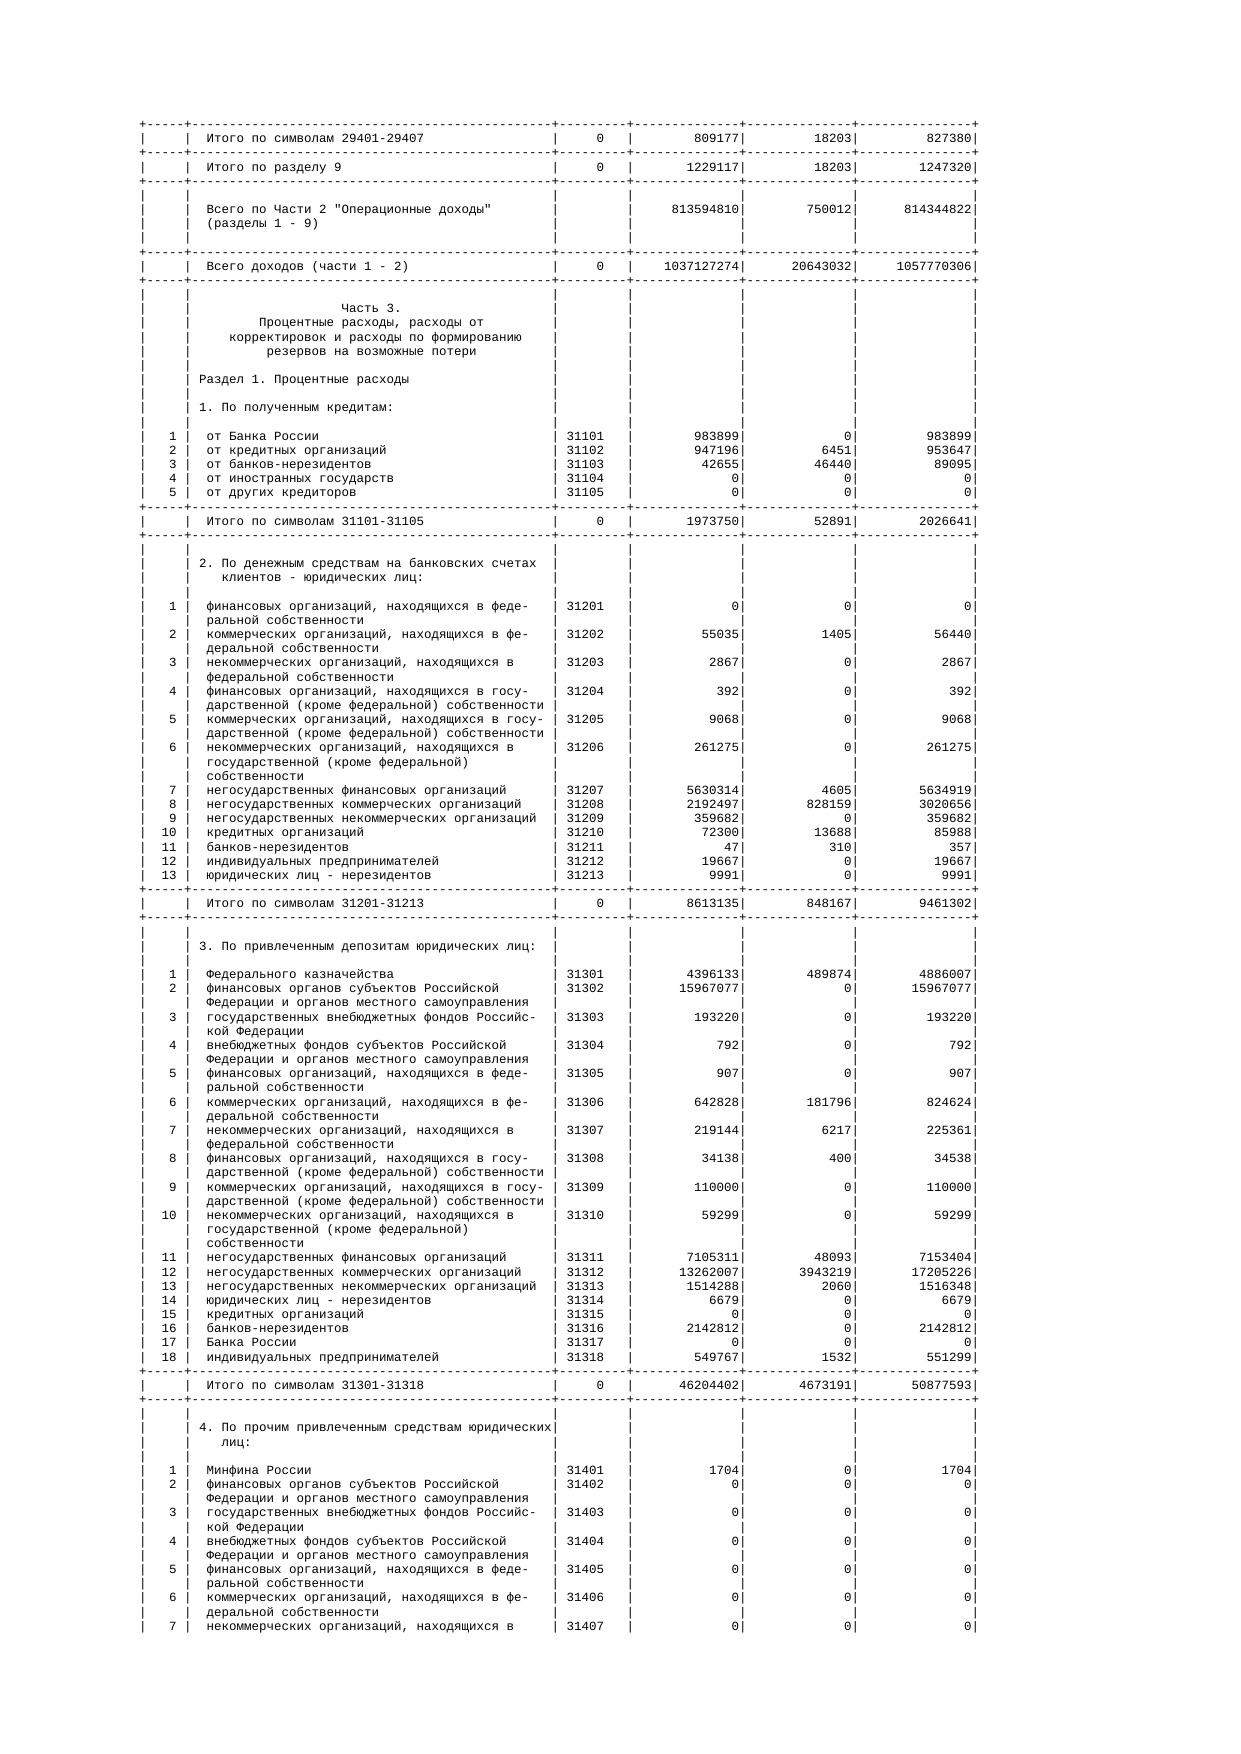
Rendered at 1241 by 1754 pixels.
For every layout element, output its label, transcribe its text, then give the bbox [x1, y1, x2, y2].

text | 1 | Минфина России | 31401 | 1704| 0| 1704| [139, 1464, 1101, 1478]
text | | | | | | | [139, 231, 1101, 246]
text +-----+------------------------------------------------+---------+--------------+--------------+---------------+ [139, 1365, 1101, 1379]
text | | собственности | | | | | [139, 770, 1101, 784]
text | 4 | от иностранных государств | 31104 | 0| 0| 0| [139, 472, 1101, 486]
text | 10 | кредитных организаций | 31210 | 72300| 13688| 85988| [139, 826, 1101, 841]
text | | Федерации и органов местного самоуправления | | | | | [139, 1549, 1101, 1563]
text +-----+------------------------------------------------+---------+--------------+--------------+---------------+ [139, 529, 1101, 543]
text | 3 | государственных внебюджетных фондов Российс- | 31403 | 0| 0| 0| [139, 1506, 1101, 1521]
text | | дарственной (кроме федеральной) собственности | | | | | [139, 699, 1101, 713]
text +-----+------------------------------------------------+---------+--------------+--------------+---------------+ [139, 1393, 1101, 1407]
text | 13 | негосударственных некоммерческих организаций | 31313 | 1514288| 2060| 1516348| [139, 1280, 1101, 1294]
text | | федеральной собственности | | | | | [139, 1138, 1101, 1152]
text | | ральной собственности | | | | | [139, 614, 1101, 628]
text | | Итого по символам 31301-31318 | 0 | 46204402| 4673191| 50877593| [139, 1379, 1101, 1393]
text | | деральной собственности | | | | | [139, 1606, 1101, 1620]
text | | дарственной (кроме федеральной) собственности | | | | | [139, 1166, 1101, 1181]
text | | Федерации и органов местного самоуправления | | | | | [139, 996, 1101, 1011]
text | | Всего по Части 2 "Операционные доходы" | | 813594810| 750012| 814344822| [139, 203, 1101, 217]
text | | дарственной (кроме федеральной) собственности | | | | | [139, 727, 1101, 741]
text | | 4. По прочим привлеченным средствам юридических| | | | | [139, 1421, 1101, 1436]
text +-----+------------------------------------------------+---------+--------------+--------------+---------------+ [139, 175, 1101, 189]
text | 11 | негосударственных финансовых организаций | 31311 | 7105311| 48093| 7153404| [139, 1251, 1101, 1266]
text | 10 | некоммерческих организаций, находящихся в | 31310 | 59299| 0| 59299| [139, 1209, 1101, 1223]
text | | | | | | | [139, 416, 1101, 430]
text | 17 | Банка России | 31317 | 0| 0| 0| [139, 1336, 1101, 1351]
text | | | | | | | [139, 387, 1101, 401]
text | | | | | | | [139, 189, 1101, 203]
text | | Всего доходов (части 1 - 2) | 0 | 1037127274| 20643032| 1057770306| [139, 260, 1101, 274]
text | 6 | коммерческих организаций, находящихся в фе- | 31406 | 0| 0| 0| [139, 1591, 1101, 1606]
text | 18 | индивидуальных предпринимателей | 31318 | 549767| 1532| 551299| [139, 1351, 1101, 1365]
text | 1 | Федерального казначейства | 31301 | 4396133| 489874| 4886007| [139, 968, 1101, 982]
text | | | | | | | [139, 1450, 1101, 1464]
text | | | | | | | [139, 1407, 1101, 1421]
text | 7 | негосударственных финансовых организаций | 31207 | 5630314| 4605| 5634919| [139, 784, 1101, 798]
text | 8 | финансовых организаций, находящихся в госу- | 31308 | 34138| 400| 34538| [139, 1152, 1101, 1166]
text | 16 | банков-нерезидентов | 31316 | 2142812| 0| 2142812| [139, 1322, 1101, 1336]
text | | дарственной (кроме федеральной) собственности | | | | | [139, 1195, 1101, 1209]
text | 9 | коммерческих организаций, находящихся в госу- | 31309 | 110000| 0| 110000| [139, 1181, 1101, 1195]
text | | | | | | | [139, 543, 1101, 557]
text | | клиентов - юридических лиц: | | | | | [139, 571, 1101, 586]
text | | (разделы 1 - 9) | | | | | [139, 217, 1101, 231]
text | 5 | финансовых организаций, находящихся в феде- | 31405 | 0| 0| 0| [139, 1563, 1101, 1577]
text | | корректировок и расходы по формированию | | | | | [139, 331, 1101, 345]
text | | | | | | | [139, 288, 1101, 302]
text +-----+------------------------------------------------+---------+--------------+--------------+---------------+ [139, 246, 1101, 260]
text | 2 | финансовых органов субъектов Российской | 31402 | 0| 0| 0| [139, 1478, 1101, 1492]
text | 12 | индивидуальных предпринимателей | 31212 | 19667| 0| 19667| [139, 855, 1101, 869]
text | 3 | государственных внебюджетных фондов Российс- | 31303 | 193220| 0| 193220| [139, 1011, 1101, 1025]
text | | Итого по разделу 9 | 0 | 1229117| 18203| 1247320| [139, 161, 1101, 175]
text | | ральной собственности | | | | | [139, 1577, 1101, 1591]
text | | ральной собственности | | | | | [139, 1081, 1101, 1096]
text | | Итого по символам 29401-29407 | 0 | 809177| 18203| 827380| [139, 132, 1101, 146]
text | 3 | некоммерческих организаций, находящихся в | 31203 | 2867| 0| 2867| [139, 656, 1101, 671]
text | 4 | внебюджетных фондов субъектов Российской | 31304 | 792| 0| 792| [139, 1039, 1101, 1053]
text +-----+------------------------------------------------+---------+--------------+--------------+---------------+ [139, 911, 1101, 926]
text | | 1. По полученным кредитам: | | | | | [139, 401, 1101, 416]
text | | 2. По денежным средствам на банковских счетах | | | | | [139, 557, 1101, 571]
text +-----+------------------------------------------------+---------+--------------+--------------+---------------+ [139, 501, 1101, 515]
text | | собственности | | | | | [139, 1237, 1101, 1251]
text | | кой Федерации | | | | | [139, 1521, 1101, 1535]
text | | | | | | | [139, 926, 1101, 940]
text | | | | | | | [139, 954, 1101, 968]
text | | государственной (кроме федеральной) | | | | | [139, 756, 1101, 770]
text +-----+------------------------------------------------+---------+--------------+--------------+---------------+ [139, 883, 1101, 897]
text | | Раздел 1. Процентные расходы | | | | | [139, 373, 1101, 387]
text | 7 | некоммерческих организаций, находящихся в | 31407 | 0| 0| 0| [139, 1620, 1101, 1634]
text | 5 | финансовых организаций, находящихся в феде- | 31305 | 907| 0| 907| [139, 1067, 1101, 1081]
text | 4 | финансовых организаций, находящихся в госу- | 31204 | 392| 0| 392| [139, 685, 1101, 699]
text | 2 | коммерческих организаций, находящихся в фе- | 31202 | 55035| 1405| 56440| [139, 628, 1101, 642]
text | 7 | некоммерческих организаций, находящихся в | 31307 | 219144| 6217| 225361| [139, 1124, 1101, 1138]
text | 6 | коммерческих организаций, находящихся в фе- | 31306 | 642828| 181796| 824624| [139, 1096, 1101, 1110]
text | 1 | финансовых организаций, находящихся в феде- | 31201 | 0| 0| 0| [139, 600, 1101, 614]
text | | кой Федерации | | | | | [139, 1025, 1101, 1039]
text +-----+------------------------------------------------+---------+--------------+--------------+---------------+ [139, 274, 1101, 288]
text | | | | | | | [139, 359, 1101, 373]
text | 12 | негосударственных коммерческих организаций | 31312 | 13262007| 3943219| 17205226| [139, 1266, 1101, 1280]
text | | Итого по символам 31101-31105 | 0 | 1973750| 52891| 2026641| [139, 515, 1101, 529]
text | | Процентные расходы, расходы от | | | | | [139, 316, 1101, 331]
text | 9 | негосударственных некоммерческих организаций | 31209 | 359682| 0| 359682| [139, 812, 1101, 826]
text | | деральной собственности | | | | | [139, 642, 1101, 656]
text | | государственной (кроме федеральной) | | | | | [139, 1223, 1101, 1237]
text | | лиц: | | | | | [139, 1436, 1101, 1450]
text | | 3. По привлеченным депозитам юридических лиц: | | | | | [139, 940, 1101, 954]
text | 6 | некоммерческих организаций, находящихся в | 31206 | 261275| 0| 261275| [139, 741, 1101, 756]
text | 13 | юридических лиц - нерезидентов | 31213 | 9991| 0| 9991| [139, 869, 1101, 883]
text | 1 | от Банка России | 31101 | 983899| 0| 983899| [139, 430, 1101, 444]
text +-----+------------------------------------------------+---------+--------------+--------------+---------------+ [139, 146, 1101, 161]
text | 4 | внебюджетных фондов субъектов Российской | 31404 | 0| 0| 0| [139, 1535, 1101, 1549]
text | 5 | от других кредиторов | 31105 | 0| 0| 0| [139, 486, 1101, 501]
text | 15 | кредитных организаций | 31315 | 0| 0| 0| [139, 1308, 1101, 1322]
text | | Итого по символам 31201-31213 | 0 | 8613135| 848167| 9461302| [139, 897, 1101, 911]
text | | | | | | | [139, 586, 1101, 600]
text | 2 | от кредитных организаций | 31102 | 947196| 6451| 953647| [139, 444, 1101, 458]
text +-----+------------------------------------------------+---------+--------------+--------------+---------------+ [139, 118, 1101, 132]
text | | Федерации и органов местного самоуправления | | | | | [139, 1053, 1101, 1067]
text | | резервов на возможные потери | | | | | [139, 345, 1101, 359]
text | 14 | юридических лиц - нерезидентов | 31314 | 6679| 0| 6679| [139, 1294, 1101, 1308]
text | | федеральной собственности | | | | | [139, 671, 1101, 685]
text | | деральной собственности | | | | | [139, 1110, 1101, 1124]
text | 8 | негосударственных коммерческих организаций | 31208 | 2192497| 828159| 3020656| [139, 798, 1101, 812]
text | 5 | коммерческих организаций, находящихся в госу- | 31205 | 9068| 0| 9068| [139, 713, 1101, 727]
text | | Федерации и органов местного самоуправления | | | | | [139, 1492, 1101, 1506]
text | | Часть 3. | | | | | [139, 302, 1101, 316]
text | 3 | от банков-нерезидентов | 31103 | 42655| 46440| 89095| [139, 458, 1101, 472]
text | 2 | финансовых органов субъектов Российской | 31302 | 15967077| 0| 15967077| [139, 982, 1101, 996]
text | 11 | банков-нерезидентов | 31211 | 47| 310| 357| [139, 841, 1101, 855]
